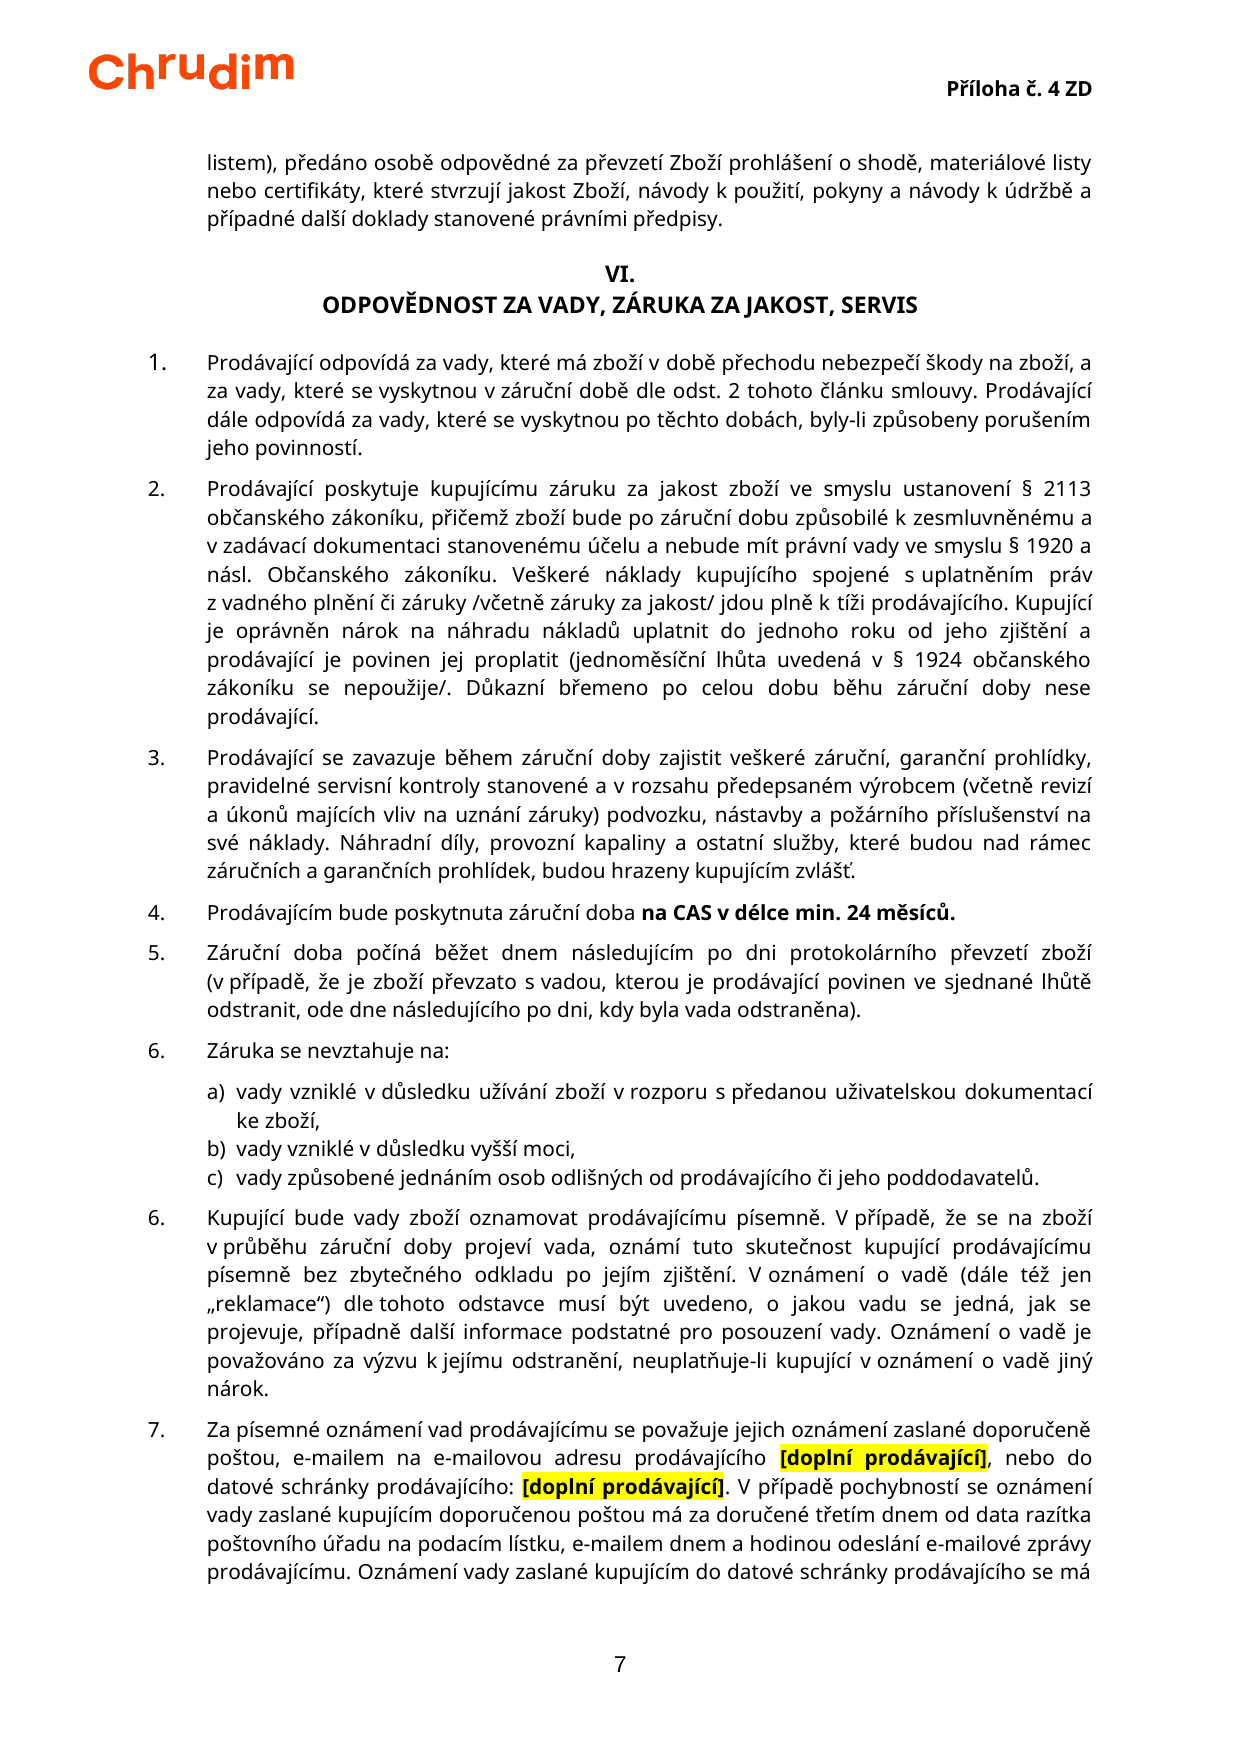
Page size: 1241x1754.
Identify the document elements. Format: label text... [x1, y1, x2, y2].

list vady vzniklé v důsledku užívání zboží v rozporu s předanou uživatelskou dokumentací ke zboží, [207, 1077, 1093, 1134]
text 6. Kupující bude vady zboží oznamovat prodávajícímu písemně. V případě, že se na zboží v průběhu záruční doby projeví vada, oznámí tuto skutečnost kupující prodávajícímu písemně bez zbytečného odkladu po jejím zjištění. V oznámení o vadě (dále též jen „reklamace“) dle tohoto odstavce musí být uvedeno, o jakou vadu se jedná, jak se projevuje, případně další informace podstatné pro posouzení vady. Oznámení o vadě je považováno za výzvu k jejímu odstranění, neuplatňuje-li kupující v oznámení o vadě jiný nárok. [148, 1203, 1093, 1403]
text 3. Prodávající se zavazuje během záruční doby zajistit veškeré záruční, garanční prohlídky, pravidelné servisní kontroly stanovené a v rozsahu předepsaném výrobcem (včetně revizí a úkonů majících vliv na uznání záruky) podvozku, nástavby a požárního příslušenství na své náklady. Náhradní díly, provozní kapaliny a ostatní služby, které budou nad rámec záručních a garančních prohlídek, budou hrazeny kupujícím zvlášť. [148, 743, 1093, 885]
list vady způsobené jednáním osob odlišných od prodávajícího či jeho poddodavatelů. [207, 1163, 1093, 1191]
text 1. Prodávající odpovídá za vady, které má zboží v době přechodu nebezpečí škody na zboží, a za vady, které se vyskytnou v záruční době dle odst. 2 tohoto článku smlouvy. Prodávající dále odpovídá za vady, které se vyskytnou po těchto dobách, byly-li způsobeny porušením jeho povinností. [148, 345, 1093, 462]
list vady vzniklé v důsledku vyšší moci, [207, 1134, 1093, 1163]
picture [62, 12, 322, 118]
text ODPOVĚDNOST ZA VADY, ZÁRUKA ZA JAKOST, SERVIS [148, 289, 1093, 320]
text 4. Prodávajícím bude poskytnuta záruční doba na CAS v délce min. 24 měsíců. [148, 898, 1093, 926]
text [148, 1415, 1093, 1586]
text 6. Záruka se nevztahuje na: [148, 1036, 1093, 1065]
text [148, 148, 1093, 233]
text VI. [148, 258, 1093, 289]
text 5. Záruční doba počíná běžet dnem následujícím po dni protokolárního převzetí zboží (v případě, že je zboží převzato s vadou, kterou je prodávající povinen ve sjednané lhůtě odstranit, ode dne následujícího po dni, kdy byla vada odstraněna). [148, 938, 1093, 1024]
text 2. Prodávající poskytuje kupujícímu záruku za jakost zboží ve smyslu ustanovení § 2113 občanského zákoníku, přičemž zboží bude po záruční dobu způsobilé k zesmluvněnému a v zadávací dokumentaci stanovenému účelu a nebude mít právní vady ve smyslu § 1920 a násl. Občanského zákoníku. Veškeré náklady kupujícího spojené s uplatněním práv z vadného plnění či záruky /včetně záruky za jakost/ jdou plně k tíži prodávajícího. Kupující je oprávněn nárok na náhradu nákladů uplatnit do jednoho roku od jeho zjištění a prodávající je povinen jej proplatit (jednoměsíční lhůta uvedená v § 1924 občanského zákoníku se nepoužije/. Důkazní břemeno po celou dobu běhu záruční doby nese prodávající. [148, 474, 1093, 730]
